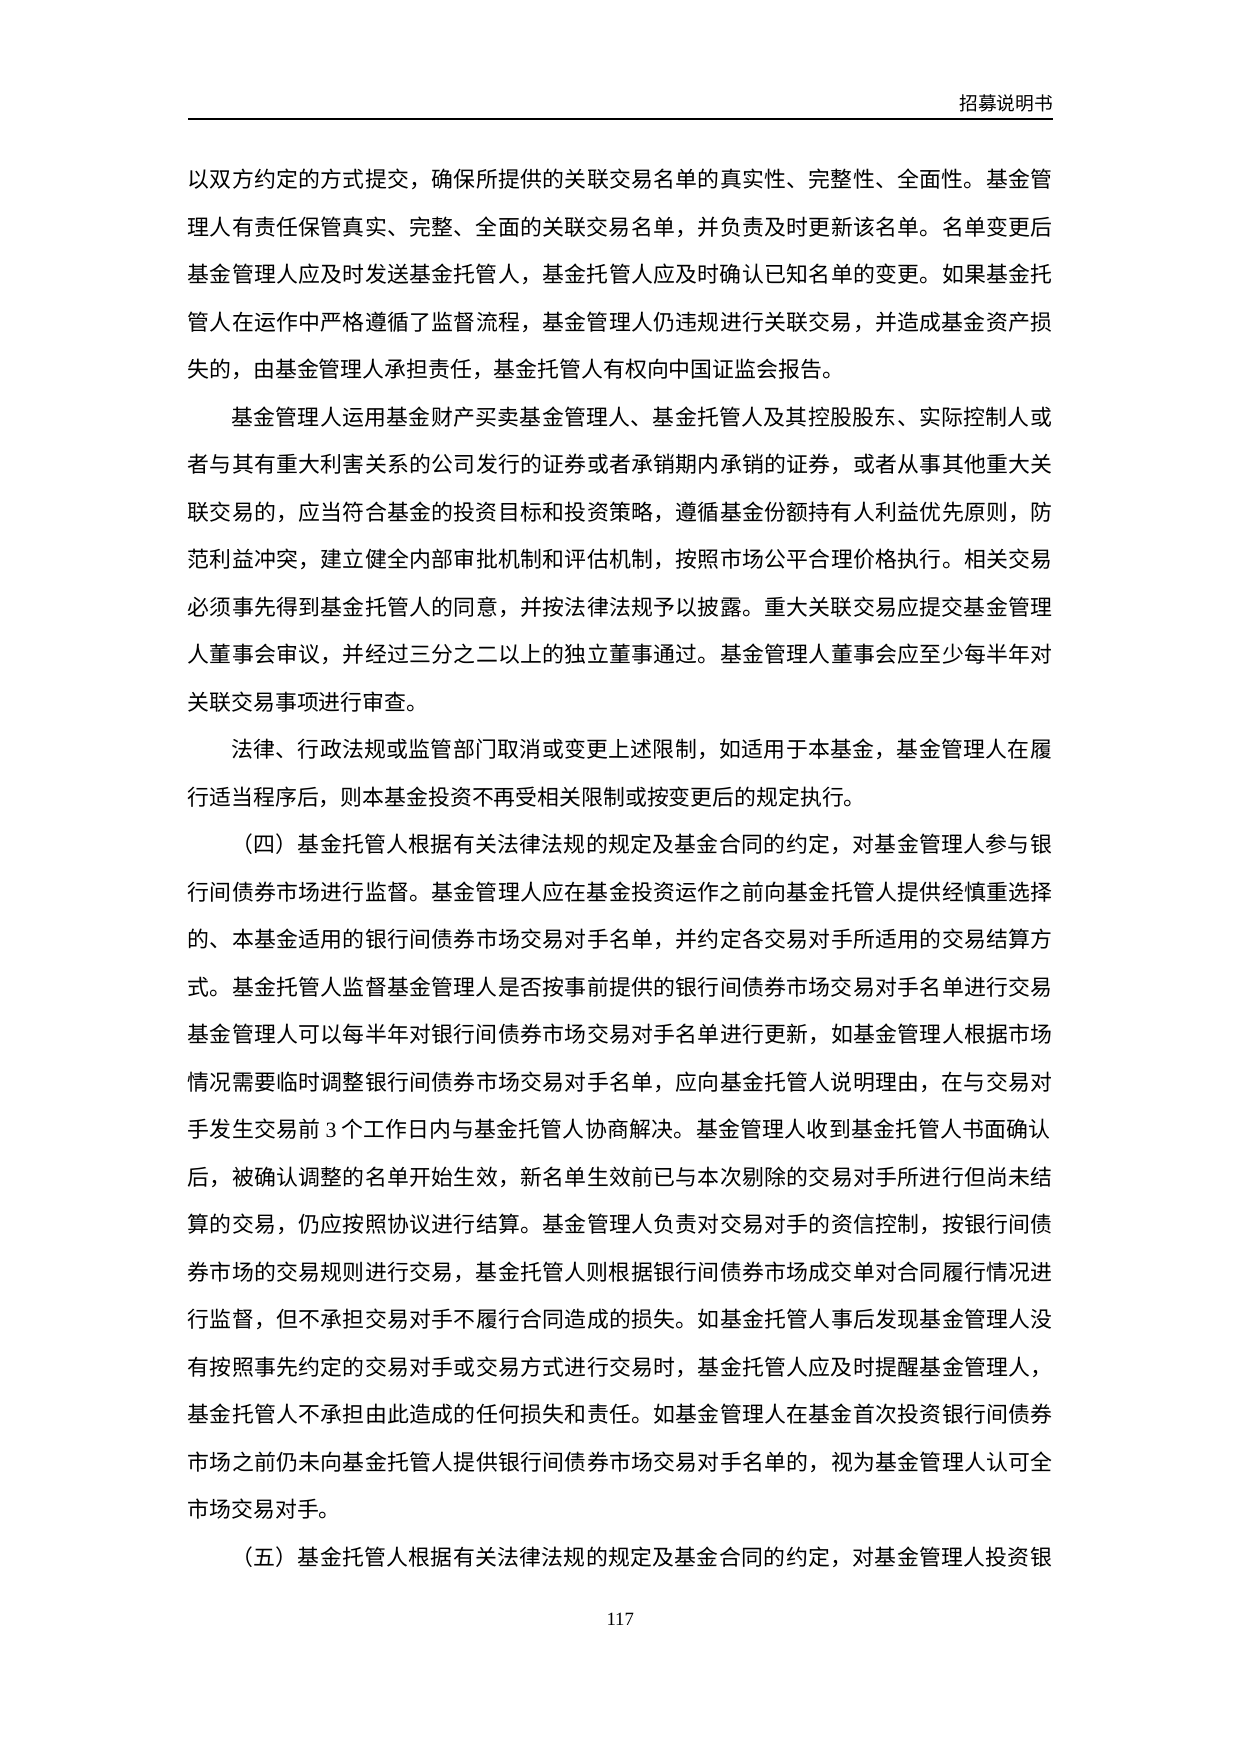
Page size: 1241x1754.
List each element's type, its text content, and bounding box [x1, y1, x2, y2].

text 基金管理人运用基金财产买卖基金管理人、基金托管人及其控股股东、实际控制人或者与其有重大利害关系的公司发行的证券或者承销期内承销的证券，或者从事其他重大关联交易的，应当符合基金的投资目标和投资策略，遵循基金份额持有人利益优先原则，防范利益冲突，建立健全内部审批机制和评估机制，按照市场公平合理价格执行。相关交易必须事先得到基金托管人的同意，并按法律法规予以披露。重大关联交易应提交基金管理人董事会审议，并经过三分之二以上的独立董事通过。基金管理人董事会应至少每半年对关联交易事项进行审查。 [187, 399, 1053, 716]
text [187, 162, 1053, 384]
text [187, 1539, 1053, 1571]
text （四）基金托管人根据有关法律法规的规定及基金合同的约定，对基金管理人参与银行间债券市场进行监督。基金管理人应在基金投资运作之前向基金托管人提供经慎重选择的、本基金适用的银行间债券市场交易对手名单，并约定各交易对手所适用的交易结算方式。基金托管人监督基金管理人是否按事前提供的银行间债券市场交易对手名单进行交易。基金管理人可以每半年对银行间债券市场交易对手名单进行更新，如基金管理人根据市场情况需要临时调整银行间债券市场交易对手名单，应向基金托管人说明理由，在与交易对手发生交易前3个工作日内与基金托管人协商解决。基金管理人收到基金托管人书面确认后，被确认调整的名单开始生效，新名单生效前已与本次剔除的交易对手所进行但尚未结算的交易，仍应按照协议进行结算。基金管理人负责对交易对手的资信控制，按银行间债券市场的交易规则进行交易，基金托管人则根据银行间债券市场成交单对合同履行情况进行监督，但不承担交易对手不履行合同造成的损失。如基金托管人事后发现基金管理人没有按照事先约定的交易对手或交易方式进行交易时，基金托管人应及时提醒基金管理人，基金托管人不承担由此造成的任何损失和责任。如基金管理人在基金首次投资银行间债券市场之前仍未向基金托管人提供银行间债券市场交易对手名单的，视为基金管理人认可全市场交易对手。 [187, 827, 1053, 1524]
text 法律、行政法规或监管部门取消或变更上述限制，如适用于本基金，基金管理人在履行适当程序后，则本基金投资不再受相关限制或按变更后的规定执行。 [187, 732, 1053, 811]
